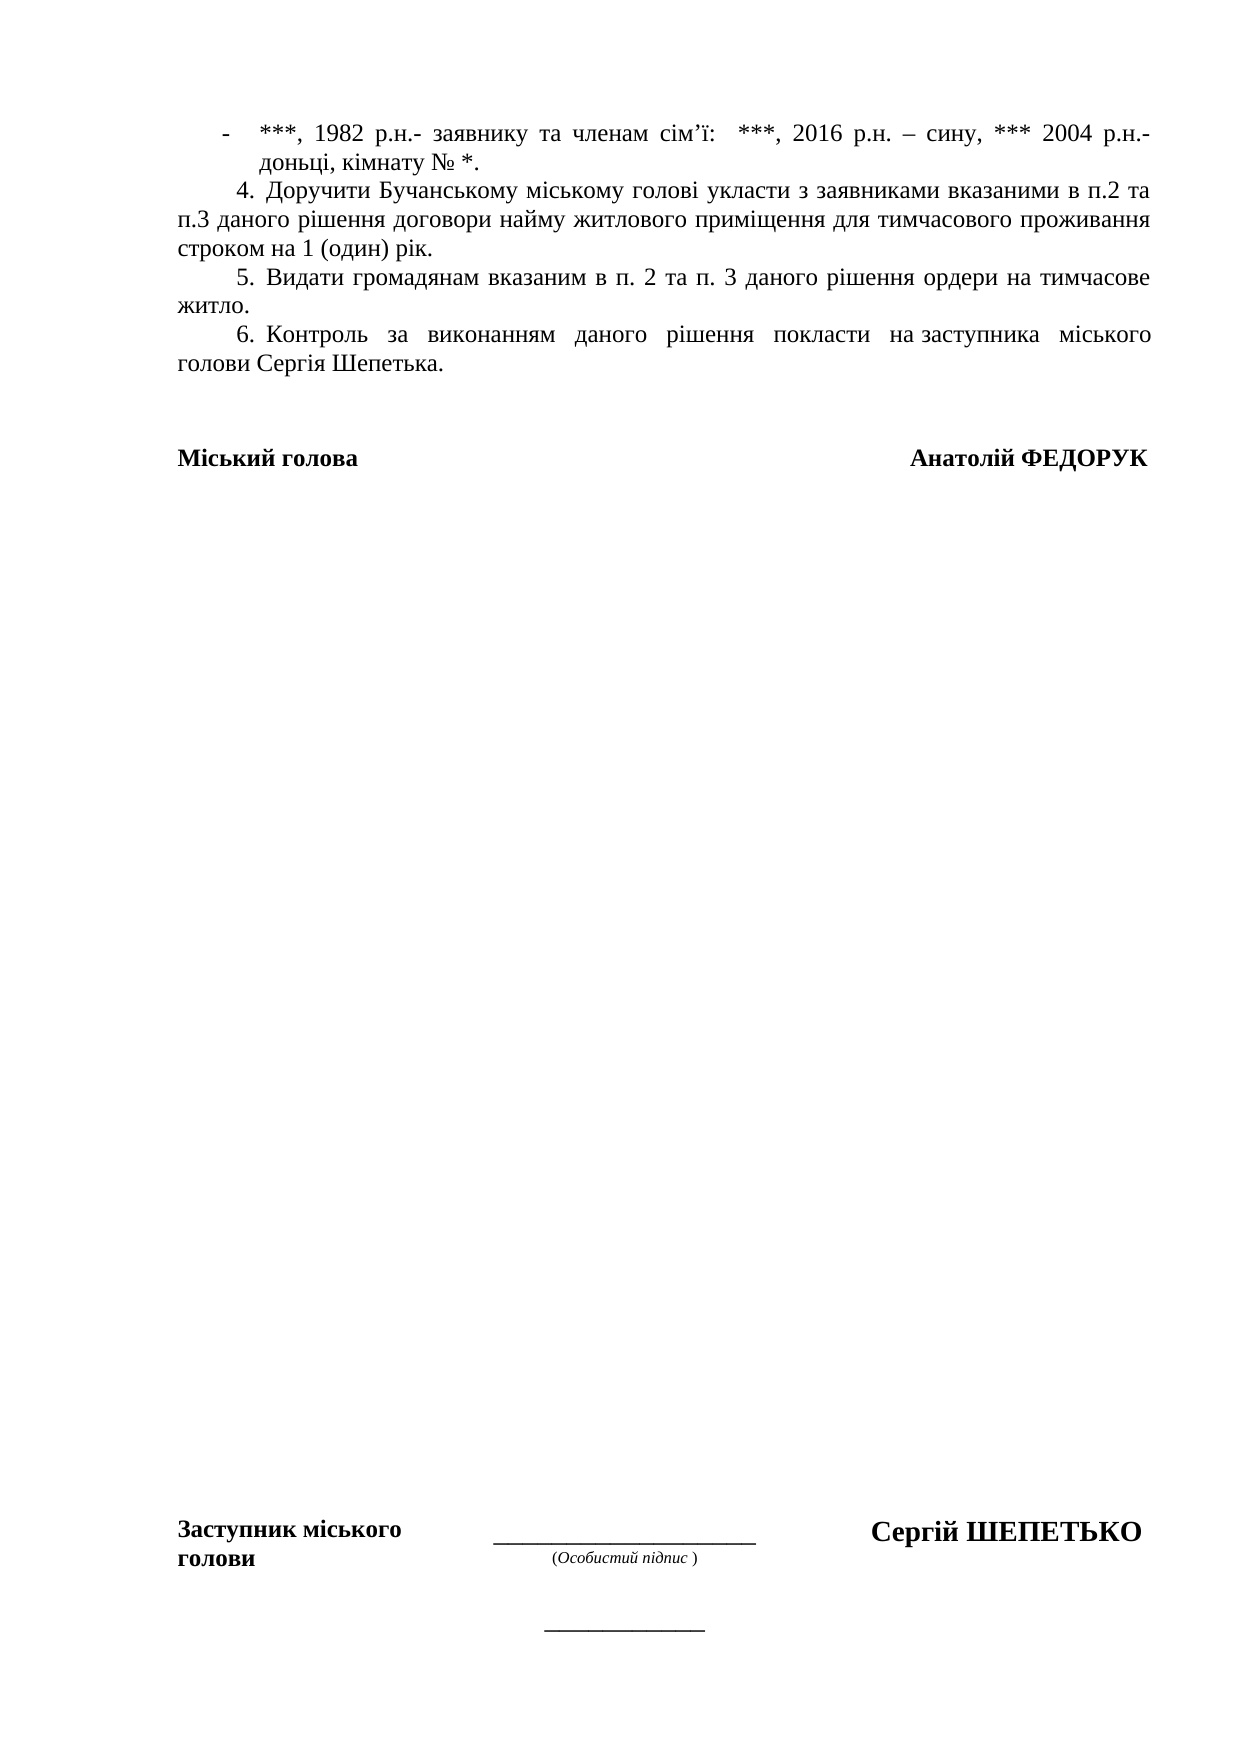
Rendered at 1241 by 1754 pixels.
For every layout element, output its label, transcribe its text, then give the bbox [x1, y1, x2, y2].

list Видати громадянам вказаним в п. 2 та п. 3 даного рішення ордери на тимчасове житло. [177, 262, 1152, 319]
list ***, 1982 р.н.- заявнику та членам сім’ї: ***, 2016 р.н. – сину, *** 2004 р.н.- доньці, кімнату № *. [222, 118, 1152, 176]
table_header Сергій ШЕПЕТЬКО [786, 1515, 1163, 1636]
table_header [463, 1515, 786, 1636]
list Контроль за виконанням даного рішення покласти на заступника міського голови Сергія Шепетька. [177, 319, 1152, 377]
text Міський голова Анатолій ФЕДОРУК [177, 443, 1152, 472]
list Доручити Бучанському міському голові укласти з заявниками вказаними в п.2 та п.3 даного рішення договори найму житлового приміщення для тимчасового проживання строком на 1 (один) рік. [177, 176, 1152, 262]
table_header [166, 1515, 463, 1636]
